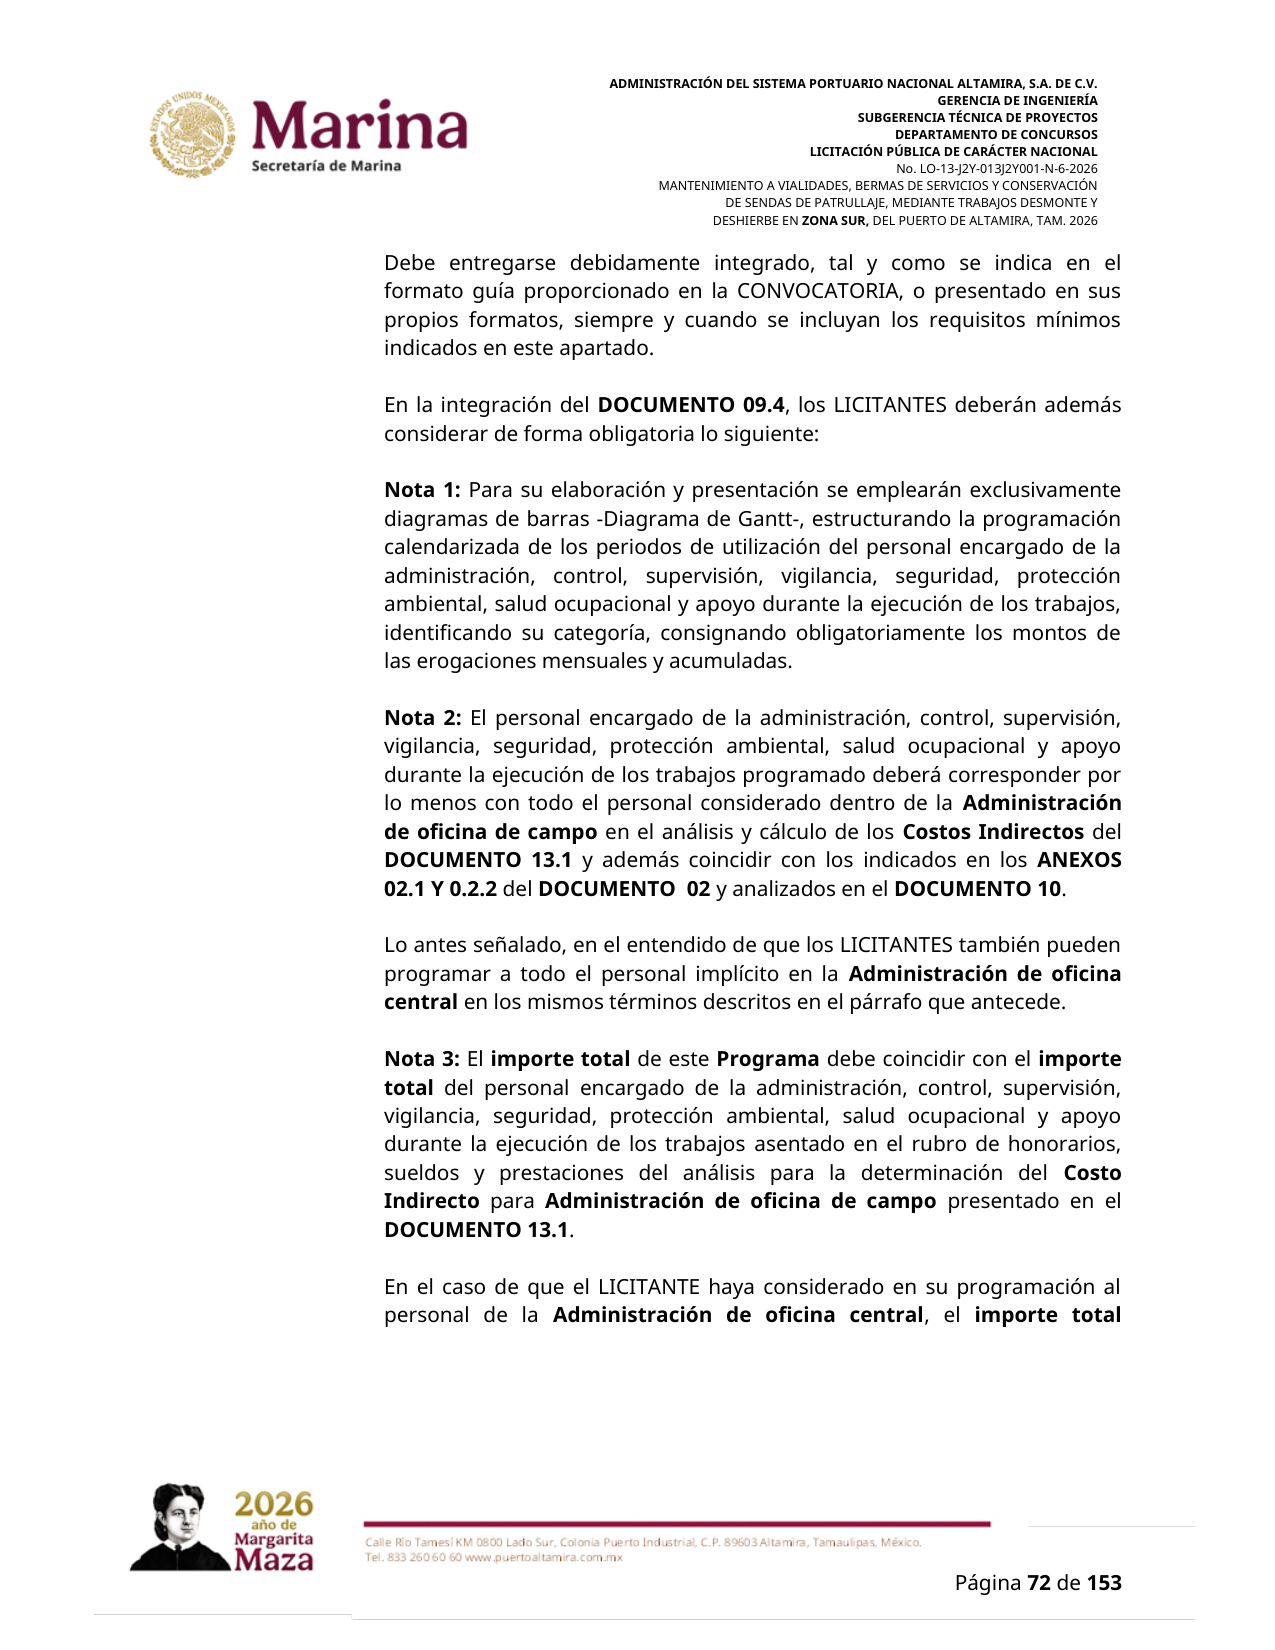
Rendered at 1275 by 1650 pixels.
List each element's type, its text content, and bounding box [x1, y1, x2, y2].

list Debe entregarse debidamente integrado, tal y como se indica en el formato guía proporcionado en la CONVOCATORIA, o presentado en sus propios formatos, siempre y cuando se incluyan los requisitos mínimos indicados en este apartado. [384, 248, 1122, 362]
list Nota 3: El importe total de este Programa debe coincidir con el importe total del personal encargado de la administración, control, supervisión, vigilancia, seguridad, protección ambiental, salud ocupacional y apoyo durante la ejecución de los trabajos asentado en el rubro de honorarios, sueldos y prestaciones del análisis para la determinación del Costo Indirecto para Administración de oficina de campo presentado en el DOCUMENTO 13.1. [384, 1044, 1122, 1243]
list Nota 2: El personal encargado de la administración, control, supervisión, vigilancia, seguridad, protección ambiental, salud ocupacional y apoyo durante la ejecución de los trabajos programado deberá corresponder por lo menos con todo el personal considerado dentro de la Administración de oficina de campo en el análisis y cálculo de los Costos Indirectos del DOCUMENTO 13.1 y además coincidir con los indicados en los ANEXOS 02.1 Y 0.2.2 del DOCUMENTO 02 y analizados en el DOCUMENTO 10. [384, 703, 1122, 902]
list Lo antes señalado, en el entendido de que los LICITANTES también pueden programar a todo el personal implícito en la Administración de oficina central en los mismos términos descritos en el párrafo que antecede. [384, 931, 1122, 1016]
picture [102, 56, 515, 208]
text En la integración del DOCUMENTO 09.4, los LICITANTES deberán además considerar de forma obligatoria lo siguiente: [384, 390, 1122, 447]
picture [93, 1452, 1195, 1621]
list Nota 1: Para su elaboración y presentación se emplearán exclusivamente diagramas de barras -Diagrama de Gantt-, estructurando la programación calendarizada de los periodos de utilización del personal encargado de la administración, control, supervisión, vigilancia, seguridad, protección ambiental, salud ocupacional y apoyo durante la ejecución de los trabajos, identificando su categoría, consignando obligatoriamente los montos de las erogaciones mensuales y acumuladas. [384, 476, 1122, 674]
